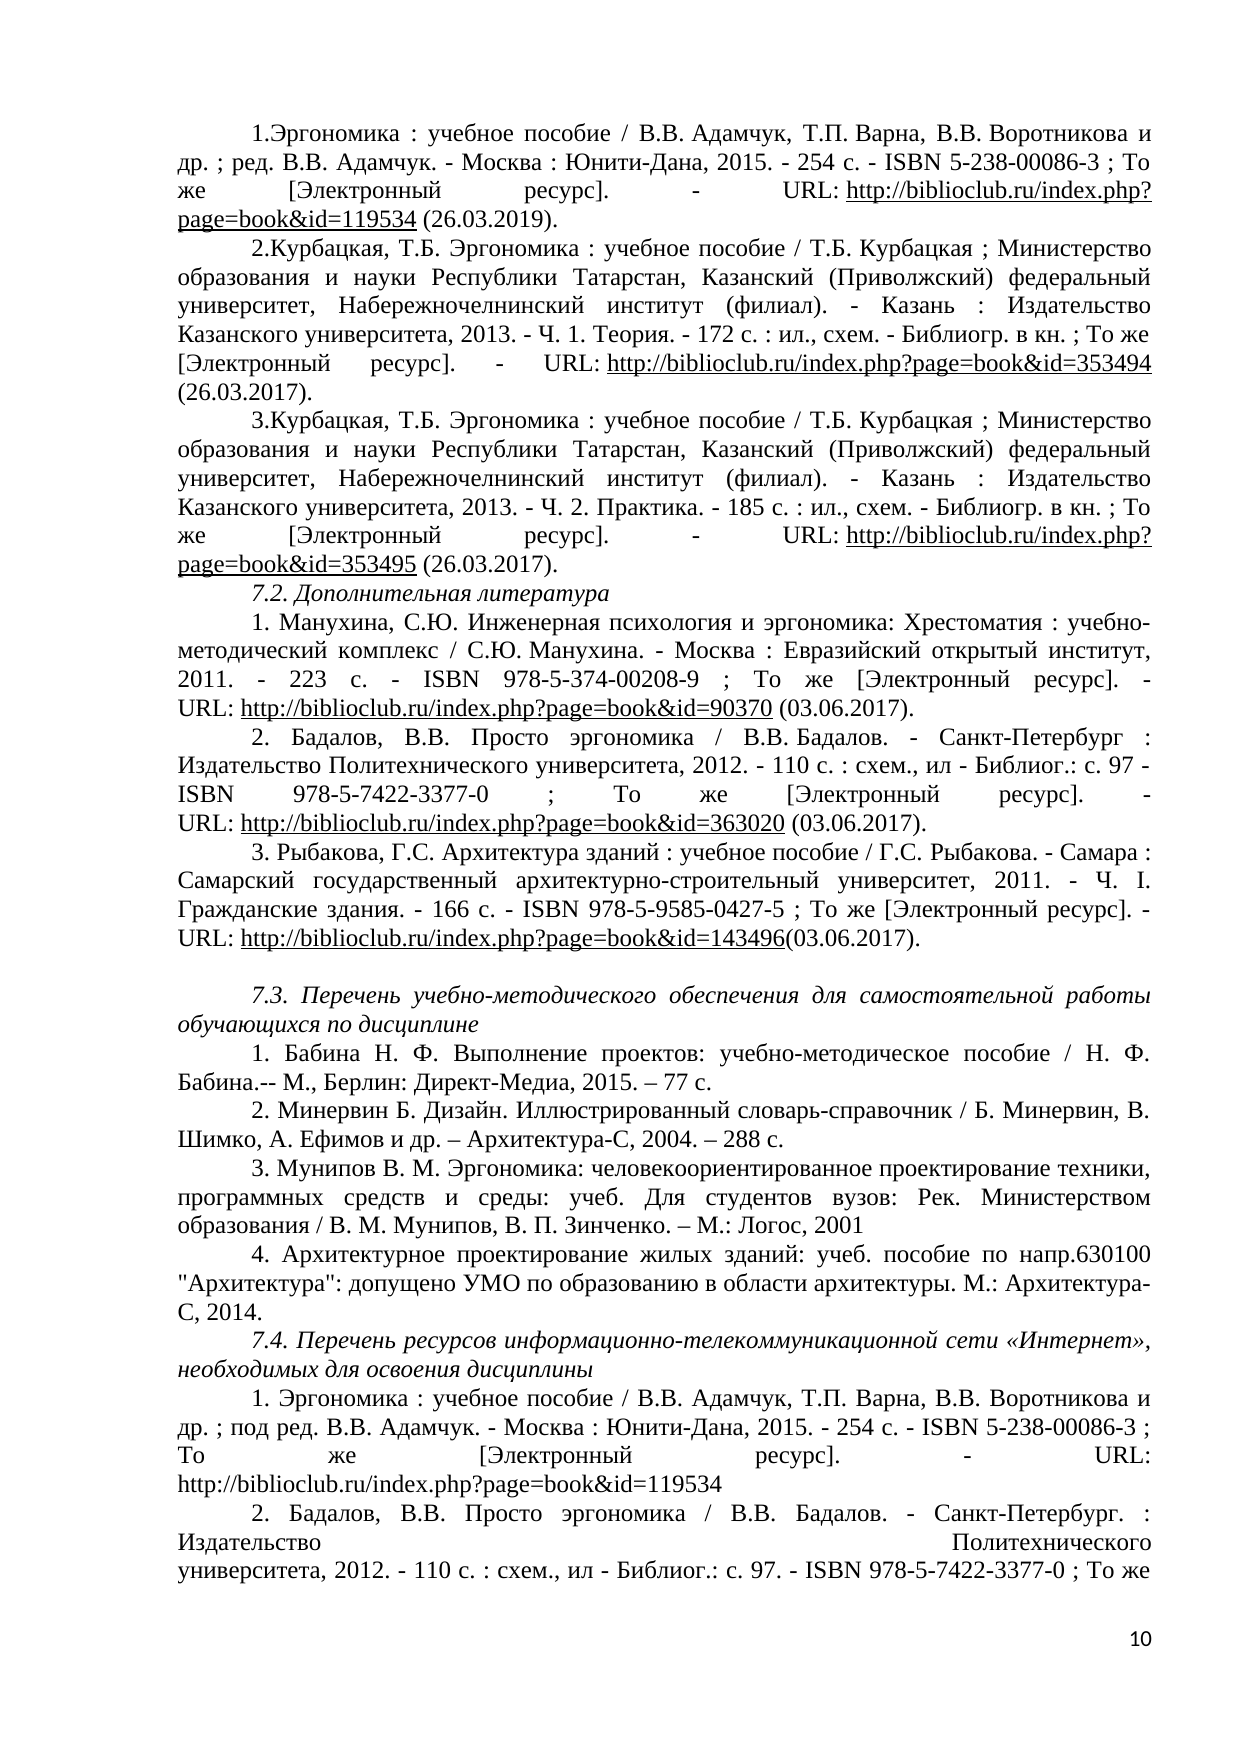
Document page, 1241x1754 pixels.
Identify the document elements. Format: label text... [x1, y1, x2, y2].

text 2.Курбацкая, Т.Б. Эргономика : учебное пособие / Т.Б. Курбацкая ; Министерство образования и науки Республики Татарстан, Казанский (Приволжский) федеральный университет, Набережночелнинский институт (филиал). - Казань : Издательство Казанского университета, 2013. - Ч. 1. Теория. - 172 с. : ил., схем. - Библиогр. в кн. ; То же [Электронный ресурс]. - URL: http://biblioclub.ru/index.php?page=book&id=353494 (26.03.2017). [177, 233, 1152, 406]
text 1. Манухина, С.Ю. Инженерная психология и эргономика: Хрестоматия : учебно-методический комплекс / С.Ю. Манухина. - Москва : Евразийский открытый институт, 2011. - 223 с. - ISBN 978-5-374-00208-9 ; То же [Электронный ресурс]. - URL: http://biblioclub.ru/index.php?page=book&id=90370 (03.06.2017). [177, 607, 1152, 722]
text 3. Рыбакова, Г.С. Архитектура зданий : учебное пособие / Г.С. Рыбакова. - Самара : Самарский государственный архитектурно-строительный университет, 2011. - Ч. I. Гражданские здания. - 166 с. - ISBN 978-5-9585-0427-5 ; То же [Электронный ресурс]. - URL: http://biblioclub.ru/index.php?page=book&id=143496(03.06.2017). [177, 837, 1152, 952]
text 1.Эргономика : учебное пособие / В.В. Адамчук, Т.П. Варна, В.В. Воротникова и др. ; ред. В.В. Адамчук. - Москва : Юнити-Дана, 2015. - 254 с. - ISBN 5-238-00086-3 ; То же [Электронный ресурс]. - URL: http://biblioclub.ru/index.php?page=book&id=119534 (26.03.2019). [177, 118, 1152, 233]
text 1. Бабина Н. Ф. Выполнение проектов: учебно-методическое пособие / Н. Ф. Бабина.-- М., Берлин: Директ-Медиа, 2015. – 77 с. [177, 1038, 1152, 1096]
text 4. Архитектурное проектирование жилых зданий: учеб. пособие по напр.630100 "Архитектура": допущено УМО по образованию в области архитектуры. М.: Архитектура-С, 2014. [177, 1239, 1152, 1326]
text 3.Курбацкая, Т.Б. Эргономика : учебное пособие / Т.Б. Курбацкая ; Министерство образования и науки Республики Татарстан, Казанский (Приволжский) федеральный университет, Набережночелнинский институт (филиал). - Казань : Издательство Казанского университета, 2013. - Ч. 2. Практика. - 185 с. : ил., схем. - Библиогр. в кн. ; То же [Электронный ресурс]. - URL: http://biblioclub.ru/index.php?page=book&id=353495 (26.03.2017). [177, 406, 1152, 578]
text 3. Мунипов В. М. Эргономика: человекоориентированное проектирование техники, программных средств и среды: учеб. Для студентов вузов: Рек. Министерством образования / В. М. Мунипов, В. П. Зинченко. – М.: Логос, 2001 [177, 1153, 1152, 1239]
text 2. Минервин Б. Дизайн. Иллюстрированный словарь-справочник / Б. Минервин, В. Шимко, А. Ефимов и др. – Архитектура-С, 2004. – 288 с. [177, 1096, 1152, 1153]
text 7.3. Перечень учебно-методического обеспечения для самостоятельной работы обучающихся по дисциплине [177, 981, 1152, 1038]
text 7.2. Дополнительная литература [177, 578, 1152, 607]
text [177, 1498, 1152, 1584]
text 1. Эргономика : учебное пособие / В.В. Адамчук, Т.П. Варна, В.В. Воротникова и др. ; под ред. В.В. Адамчук. - Москва : Юнити-Дана, 2015. - 254 с. - ISBN 5-238-00086-3 ; То же [Электронный ресурс]. - URL: http://biblioclub.ru/index.php?page=book&id=119534 [177, 1383, 1152, 1498]
text 7.4. Перечень ресурсов информационно-телекоммуникационной сети «Интернет», необходимых для освоения дисциплины [177, 1326, 1152, 1383]
text 2. Бадалов, В.В. Просто эргономика / В.В. Бадалов. - Санкт-Петербург : Издательство Политехнического университета, 2012. - 110 с. : схем., ил - Библиог.: с. 97 - ISBN 978-5-7422-3377-0 ; То же [Электронный ресурс]. - URL: http://biblioclub.ru/index.php?page=book&id=363020 (03.06.2017). [177, 722, 1152, 837]
